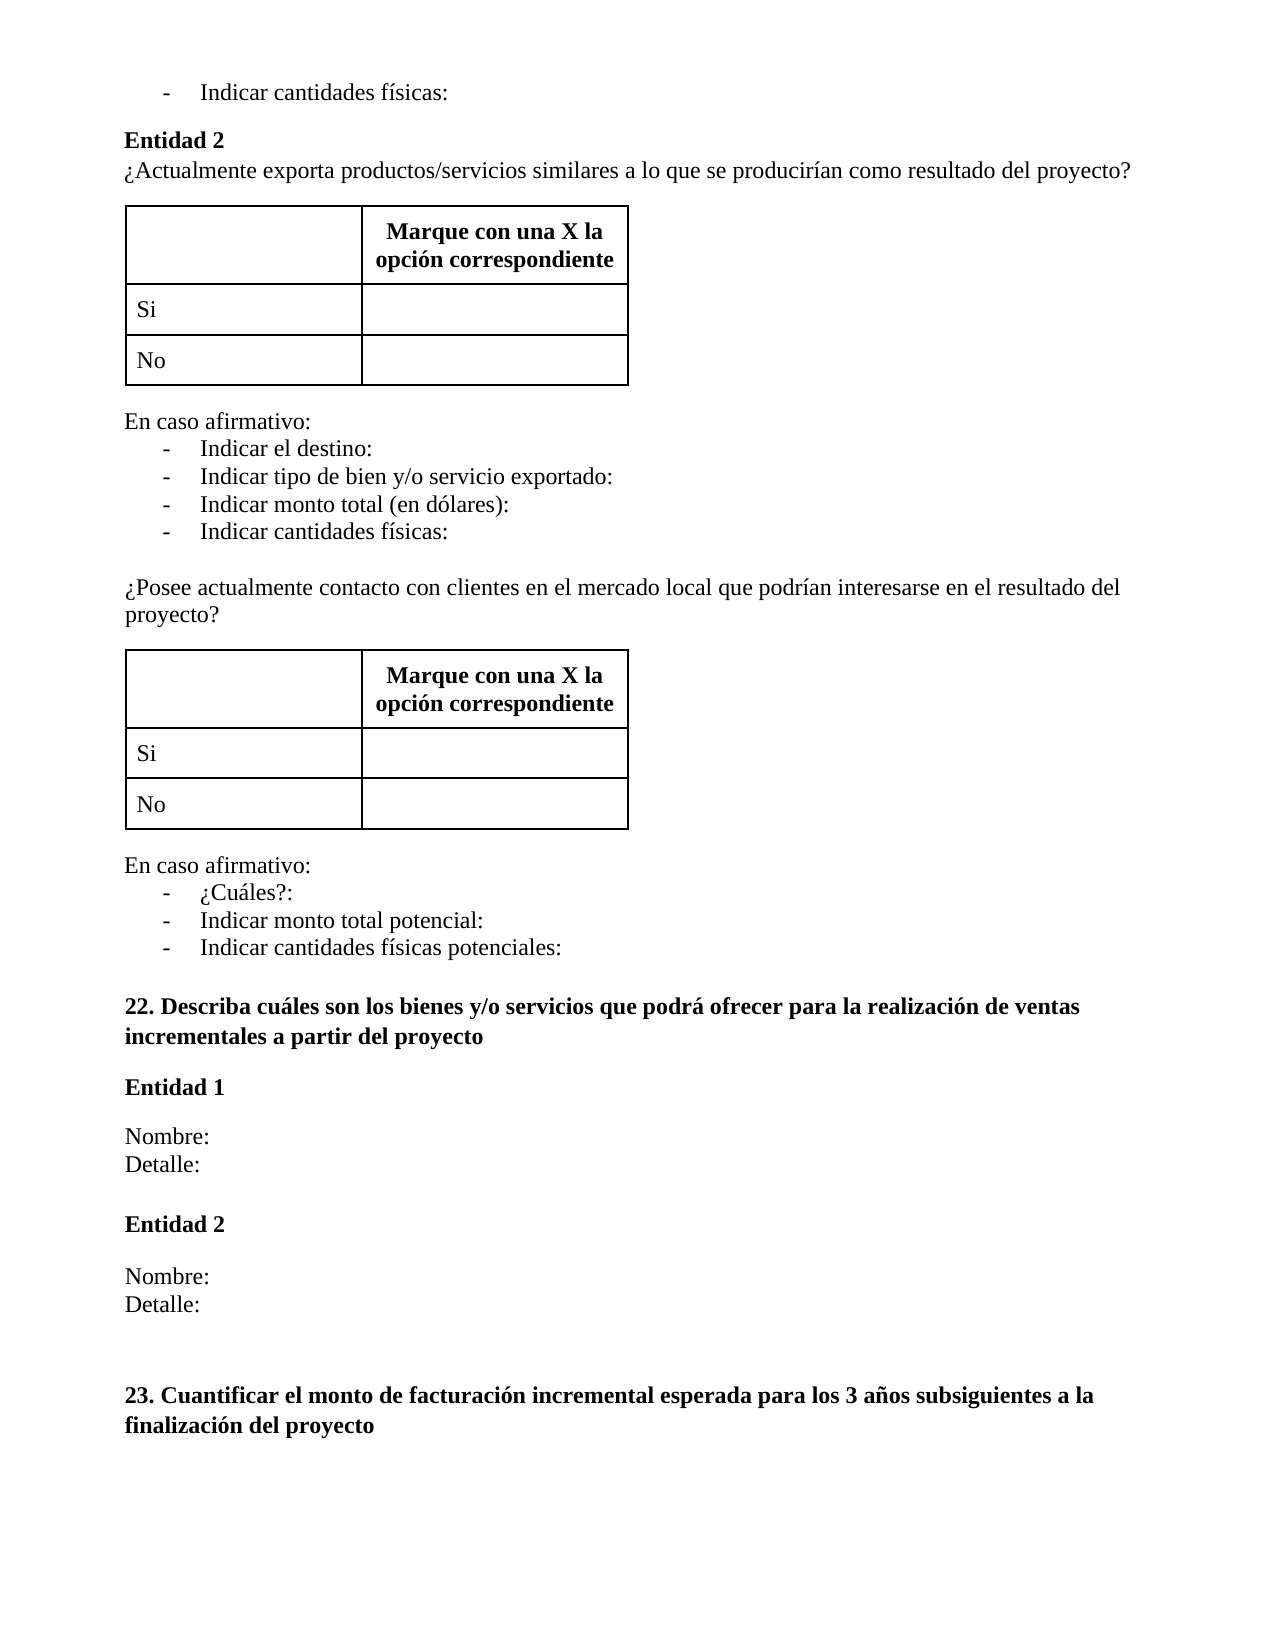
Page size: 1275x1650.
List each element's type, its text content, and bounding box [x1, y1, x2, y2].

text En caso afirmativo: [124, 851, 1197, 878]
table_cell Si [127, 729, 361, 777]
text Detalle: [124, 1290, 1197, 1317]
text Entidad 2 [124, 1211, 1197, 1238]
text Nombre: [124, 1122, 1197, 1149]
table_cell [363, 285, 627, 333]
list Indicar cantidades físicas: [162, 78, 1197, 106]
table_cell [363, 779, 627, 828]
list Indicar tipo de bien y/o servicio exportado: [162, 462, 1197, 490]
text Detalle: [124, 1150, 1197, 1177]
table_cell No [127, 336, 361, 384]
text Entidad 2 [124, 127, 1197, 154]
table_cell [363, 336, 627, 384]
list Indicar cantidades físicas: [162, 517, 1197, 545]
text ¿Actualmente exporta productos/servicios similares a lo que se producirían como resultado del proyecto? [124, 156, 1197, 184]
subtitle 22. Describa cuáles son los bienes y/o servicios que podrá ofrecer para la realización de ventas incrementales a partir del proyecto [124, 992, 1197, 1050]
text Entidad 1 [124, 1073, 1197, 1101]
table_cell No [127, 779, 361, 828]
subtitle 23. Cuantificar el monto de facturación incremental esperada para los 3 años subsiguientes a la finalización del proyecto [124, 1381, 1197, 1439]
text ¿Posee actualmente contacto con clientes en el mercado local que podrían interesarse en el resultado del proyecto? [125, 572, 1197, 628]
table_header [127, 651, 361, 727]
list Indicar monto total (en dólares): [162, 490, 1197, 517]
table_header [127, 207, 361, 283]
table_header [363, 207, 627, 283]
table_cell Si [127, 285, 361, 333]
list ¿Cuáles?: [162, 878, 1197, 906]
table_cell [363, 729, 627, 777]
list Indicar el destino: [162, 434, 1197, 462]
list Indicar monto total potencial: [162, 906, 1197, 933]
text En caso afirmativo: [124, 407, 1197, 434]
text Nombre: [124, 1262, 1197, 1289]
table_header Marque con una X la opción correspondiente [363, 651, 627, 727]
list Indicar cantidades físicas potenciales: [162, 933, 1197, 961]
